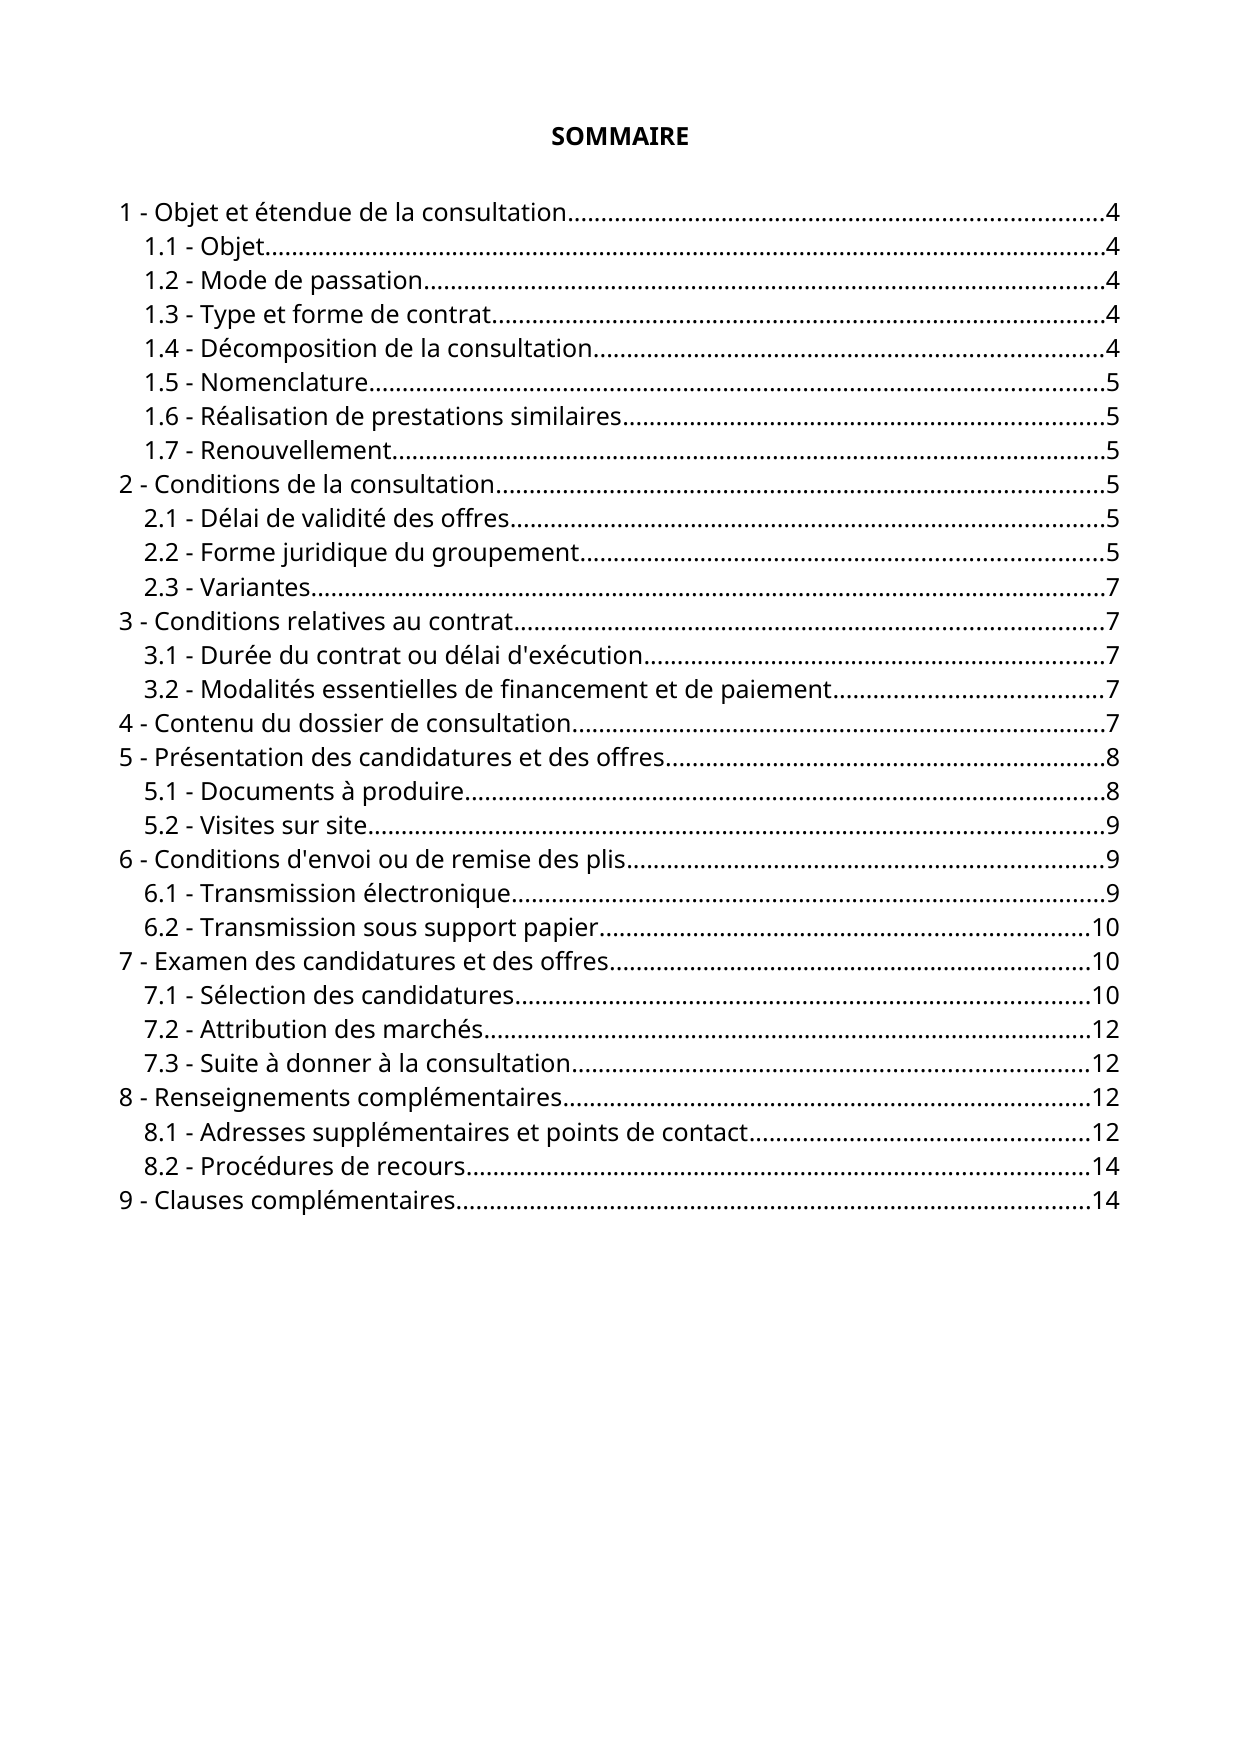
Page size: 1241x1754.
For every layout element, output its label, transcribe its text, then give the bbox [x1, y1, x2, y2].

text SOMMAIRE [119, 119, 1121, 153]
text 7.3 - Suite à donner à la consultation 12 [144, 1046, 1121, 1080]
text 8 - Renseignements complémentaires 12 [119, 1080, 1121, 1114]
text 2.1 - Délai de validité des offres 5 [144, 501, 1121, 535]
text 1.2 - Mode de passation 4 [144, 263, 1121, 297]
text 6.2 - Transmission sous support papier 10 [144, 910, 1121, 944]
text 7.1 - Sélection des candidatures 10 [144, 978, 1121, 1012]
text 8.2 - Procédures de recours 14 [144, 1148, 1121, 1182]
text 3.1 - Durée du contrat ou délai d'exécution 7 [144, 637, 1121, 671]
text 2.2 - Forme juridique du groupement 5 [144, 535, 1121, 569]
text 1.4 - Décomposition de la consultation 4 [144, 331, 1121, 365]
text 5 - Présentation des candidatures et des offres 8 [119, 739, 1121, 773]
text 1.1 - Objet 4 [144, 228, 1121, 263]
text 3 - Conditions relatives au contrat 7 [119, 603, 1121, 637]
text 8.1 - Adresses supplémentaires et points de contact 12 [144, 1114, 1121, 1148]
text 6.1 - Transmission électronique 9 [144, 876, 1121, 910]
text 7 - Examen des candidatures et des offres 10 [119, 944, 1121, 978]
text 3.2 - Modalités essentielles de financement et de paiement 7 [144, 671, 1121, 705]
text 1.3 - Type et forme de contrat 4 [144, 297, 1121, 331]
text 5.2 - Visites sur site 9 [144, 808, 1121, 842]
text 7.2 - Attribution des marchés 12 [144, 1012, 1121, 1046]
text 1.6 - Réalisation de prestations similaires 5 [144, 399, 1121, 433]
text 1 - Objet et étendue de la consultation 4 [119, 194, 1121, 228]
text 1.7 - Renouvellement 5 [144, 433, 1121, 467]
text 9 - Clauses complémentaires 14 [119, 1182, 1121, 1216]
text 5.1 - Documents à produire 8 [144, 773, 1121, 808]
text 4 - Contenu du dossier de consultation 7 [119, 705, 1121, 739]
text 2 - Conditions de la consultation 5 [119, 467, 1121, 501]
text 2.3 - Variantes 7 [144, 569, 1121, 603]
text 6 - Conditions d'envoi ou de remise des plis 9 [119, 842, 1121, 876]
text 1.5 - Nomenclature 5 [144, 365, 1121, 399]
